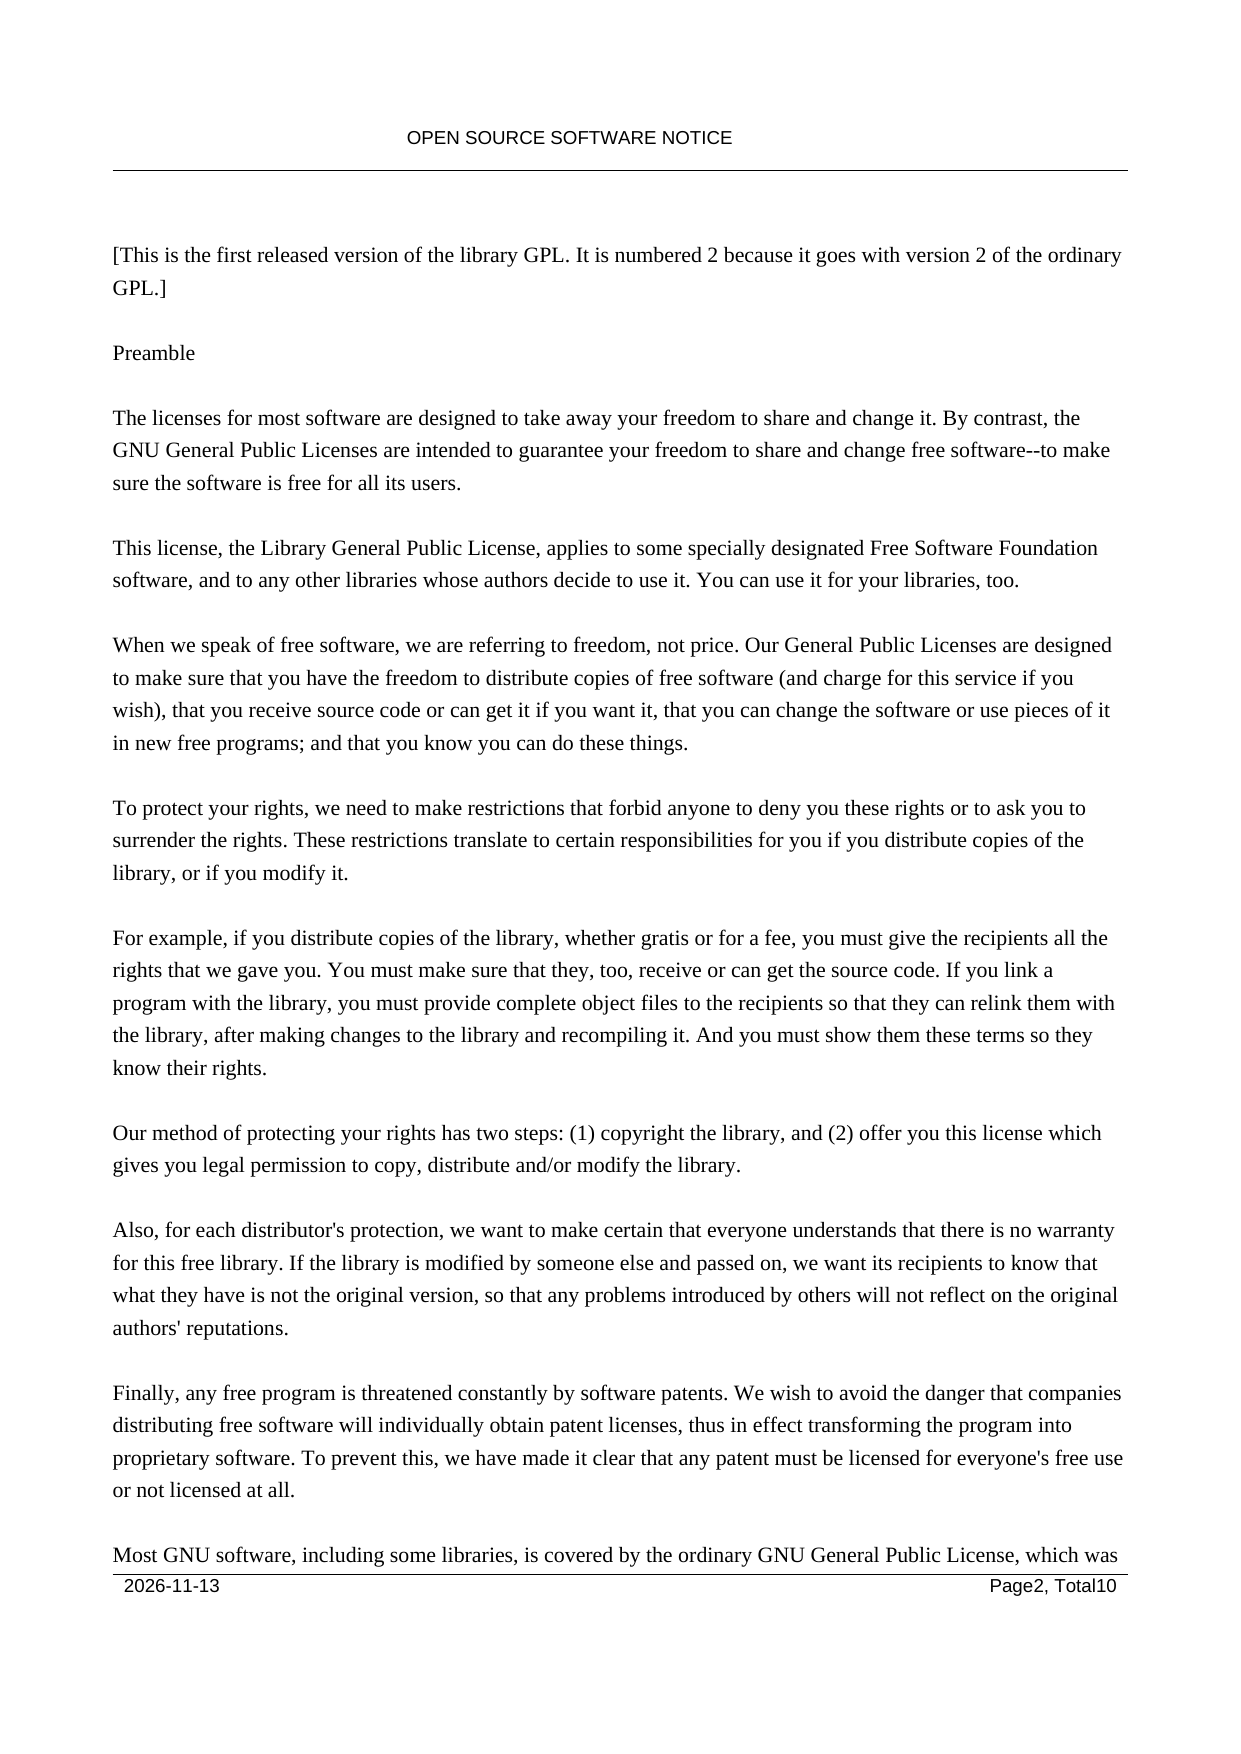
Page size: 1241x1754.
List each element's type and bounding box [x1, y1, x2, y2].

text [112, 206, 1128, 1571]
